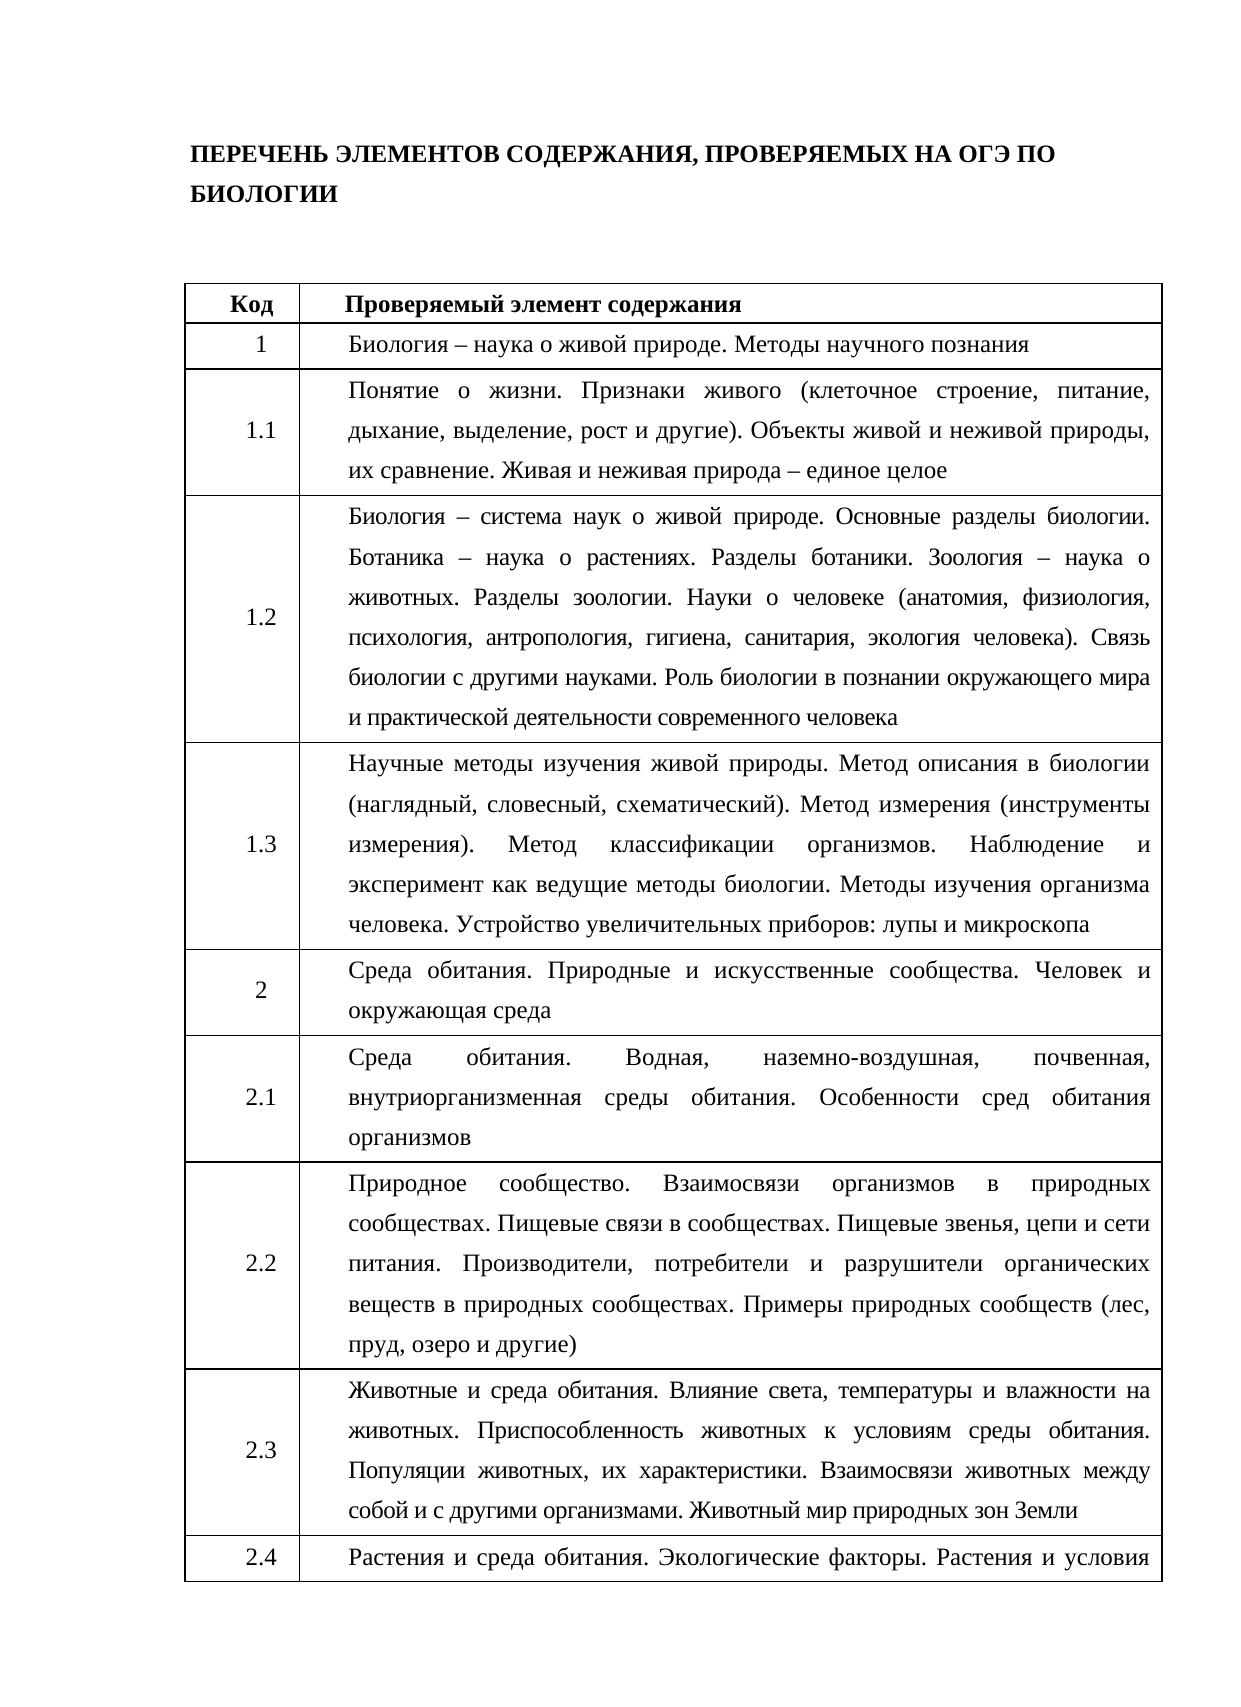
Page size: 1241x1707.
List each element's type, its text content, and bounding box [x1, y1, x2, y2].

text ПЕРЕЧЕНЬ ЭЛЕМЕНТОВ СОДЕРЖАНИЯ, ПРОВЕРЯЕМЫХ НА ОГЭ ПО БИОЛОГИИ [190, 139, 1152, 208]
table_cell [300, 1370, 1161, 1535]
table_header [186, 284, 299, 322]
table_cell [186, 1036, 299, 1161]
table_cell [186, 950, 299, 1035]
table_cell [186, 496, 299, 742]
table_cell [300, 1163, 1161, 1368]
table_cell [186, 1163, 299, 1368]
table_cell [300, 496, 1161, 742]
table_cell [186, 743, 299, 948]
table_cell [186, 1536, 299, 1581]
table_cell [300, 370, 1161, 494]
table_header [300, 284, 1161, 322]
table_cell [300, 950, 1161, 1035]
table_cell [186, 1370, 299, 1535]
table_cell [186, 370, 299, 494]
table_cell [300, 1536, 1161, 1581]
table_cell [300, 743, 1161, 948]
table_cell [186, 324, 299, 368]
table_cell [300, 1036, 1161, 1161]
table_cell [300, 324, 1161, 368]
